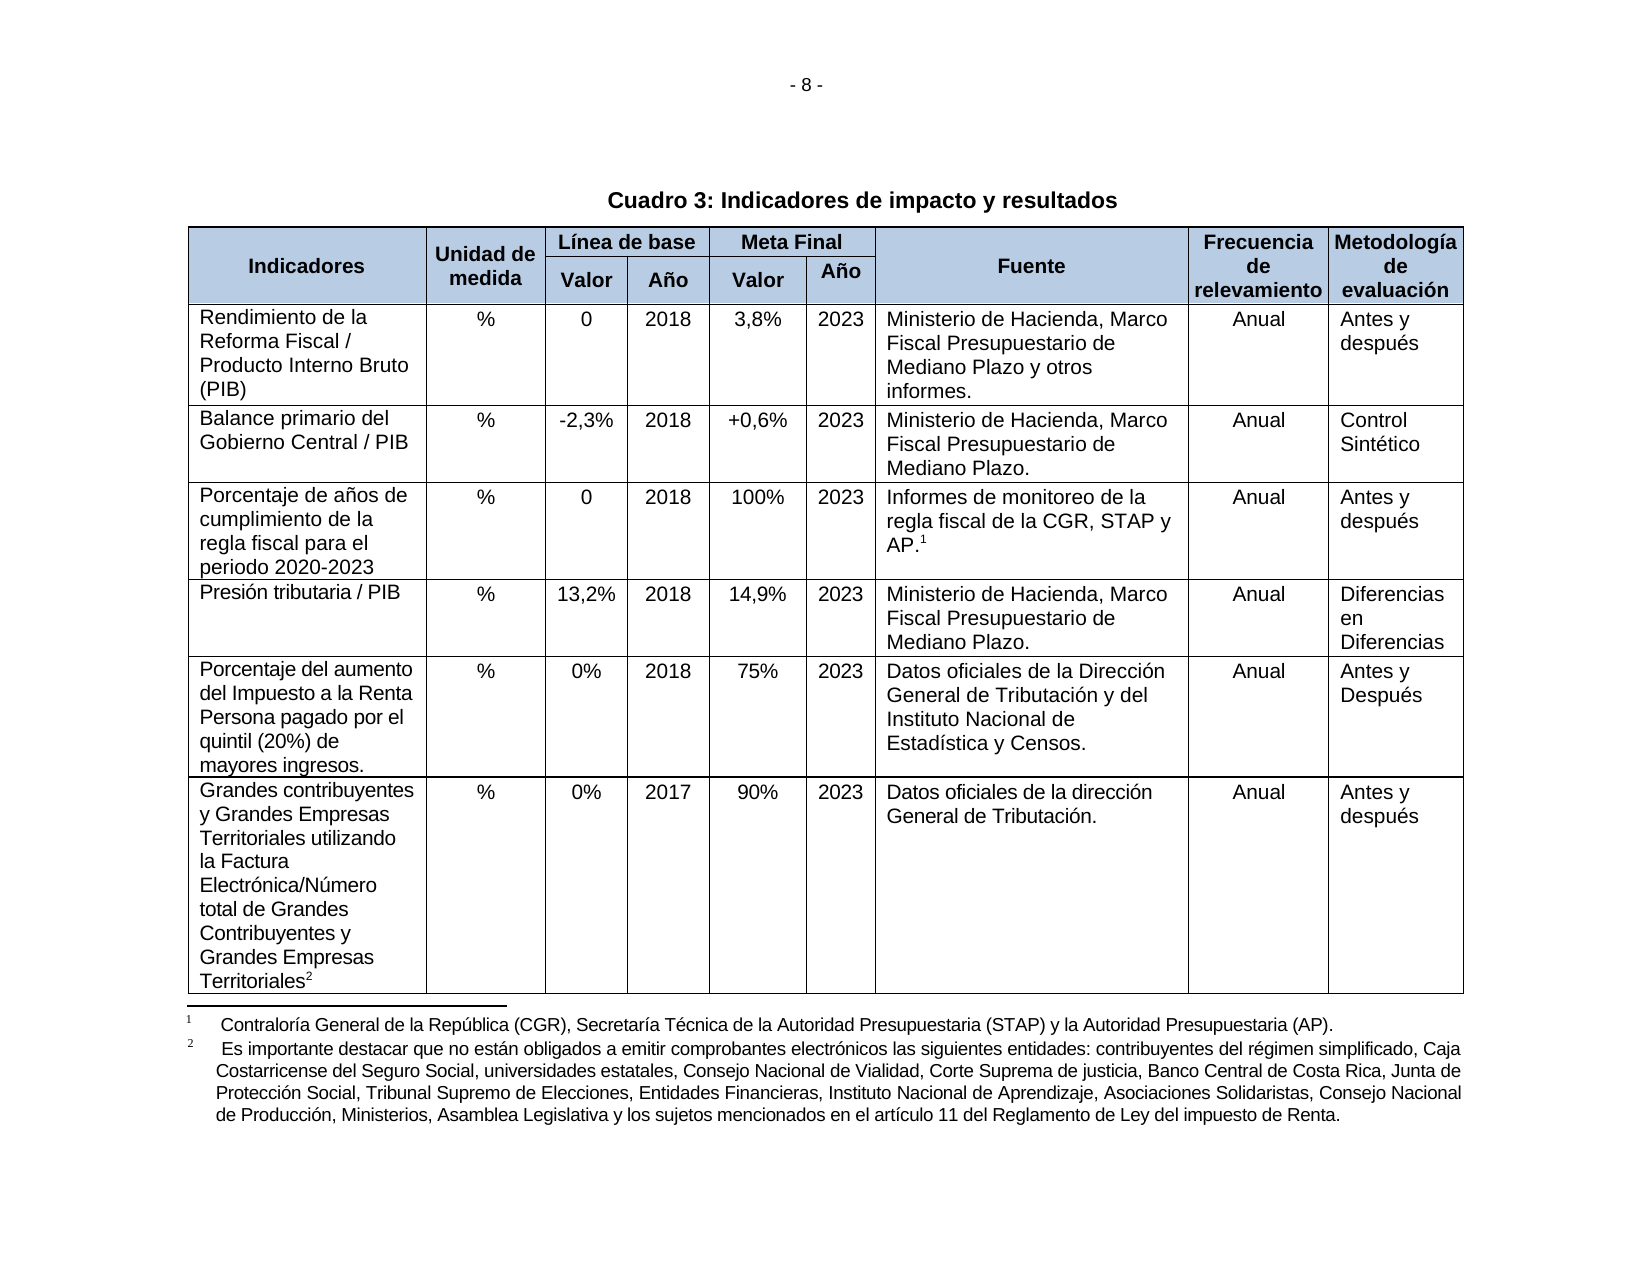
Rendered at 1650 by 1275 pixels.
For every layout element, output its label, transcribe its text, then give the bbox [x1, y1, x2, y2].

table_cell 2018 [628, 483, 709, 578]
table_cell Datos oficiales de la dirección General de Tributación. [876, 778, 1188, 993]
table_cell 2018 [628, 406, 709, 482]
table_header Fuente [876, 228, 1188, 303]
table_cell Ministerio de Hacienda, Marco Fiscal Presupuestario de Mediano Plazo y otros informes. [876, 305, 1188, 404]
table_cell Anual [1189, 483, 1328, 578]
table_cell Balance primario del Gobierno Central / PIB [189, 406, 426, 482]
table_cell Anual [1189, 406, 1328, 482]
table_cell Porcentaje de años de cumplimiento de la regla fiscal para el periodo 2020-2023 [189, 483, 426, 578]
table_cell Anual [1189, 305, 1328, 404]
table_header Línea de base [546, 228, 709, 256]
table_cell 75% [710, 657, 806, 776]
table_cell 2023 [807, 305, 875, 404]
table_cell 3,8% [710, 305, 806, 404]
table_cell Antes y después [1329, 778, 1463, 993]
table_cell 90% [710, 778, 806, 993]
table_cell % [427, 305, 545, 404]
table_cell Año [628, 257, 709, 303]
table_cell 2023 [807, 657, 875, 776]
table_cell 0 [546, 483, 627, 578]
table_cell Diferencias en Diferencias [1329, 580, 1463, 656]
table_header Indicadores [189, 228, 426, 303]
list Cuadro 3: Indicadores de impacto y resultados [262, 187, 1462, 214]
table_cell Control Sintético [1329, 406, 1463, 482]
table_cell Ministerio de Hacienda, Marco Fiscal Presupuestario de Mediano Plazo. [876, 580, 1188, 656]
table_cell Anual [1189, 778, 1328, 993]
table_cell -2,3% [546, 406, 627, 482]
table_cell Datos oficiales de la Dirección General de Tributación y del Instituto Nacional de Estadística y Censos. [876, 657, 1188, 776]
table_header Metodología de evaluación [1329, 228, 1463, 303]
table_cell Porcentaje del aumento del Impuesto a la Renta Persona pagado por el quintil (20%) de mayores ingresos. [189, 657, 426, 776]
table_cell % [427, 778, 545, 993]
table_cell Año [807, 257, 875, 303]
table_header Meta Final [710, 228, 875, 256]
table_cell 0% [546, 657, 627, 776]
table_header Frecuencia de relevamiento [1189, 228, 1328, 303]
table_cell 2018 [628, 580, 709, 656]
table_cell 0% [546, 778, 627, 993]
table_cell 2017 [628, 778, 709, 993]
table_cell Anual [1189, 580, 1328, 656]
table_cell % [427, 483, 545, 578]
table_cell Valor [710, 257, 806, 303]
table_cell +0,6% [710, 406, 806, 482]
table_cell 2023 [807, 778, 875, 993]
table_cell 0 [546, 305, 627, 404]
table_cell % [427, 657, 545, 776]
table_cell Ministerio de Hacienda, Marco Fiscal Presupuestario de Mediano Plazo. [876, 406, 1188, 482]
table_cell Rendimiento de la Reforma Fiscal / Producto Interno Bruto (PIB) [189, 305, 426, 404]
table_header Unidad de medida [427, 228, 545, 303]
table_cell Presión tributaria / PIB [189, 580, 426, 656]
table_cell 2023 [807, 580, 875, 656]
table_cell Antes y Después [1329, 657, 1463, 776]
table_cell 2018 [628, 305, 709, 404]
table_cell Valor [546, 257, 627, 303]
table_cell Antes y después [1329, 305, 1463, 404]
table_cell 2023 [807, 406, 875, 482]
table_cell 13,2% [546, 580, 627, 656]
table_cell 100% [710, 483, 806, 578]
table_cell % [427, 406, 545, 482]
table_cell 2018 [628, 657, 709, 776]
table_cell Antes y después [1329, 483, 1463, 578]
table_cell Informes de monitoreo de la regla fiscal de la CGR, STAP y AP. [876, 483, 1188, 578]
table_cell 2023 [807, 483, 875, 578]
table_cell Grandes contribuyentes y Grandes Empresas Territoriales utilizando la Factura Electrónica/Número total de Grandes Contribuyentes y Grandes Empresas Territoriales [189, 778, 426, 993]
table_cell % [427, 580, 545, 656]
table_cell 14,9% [710, 580, 806, 656]
table_cell Anual [1189, 657, 1328, 776]
